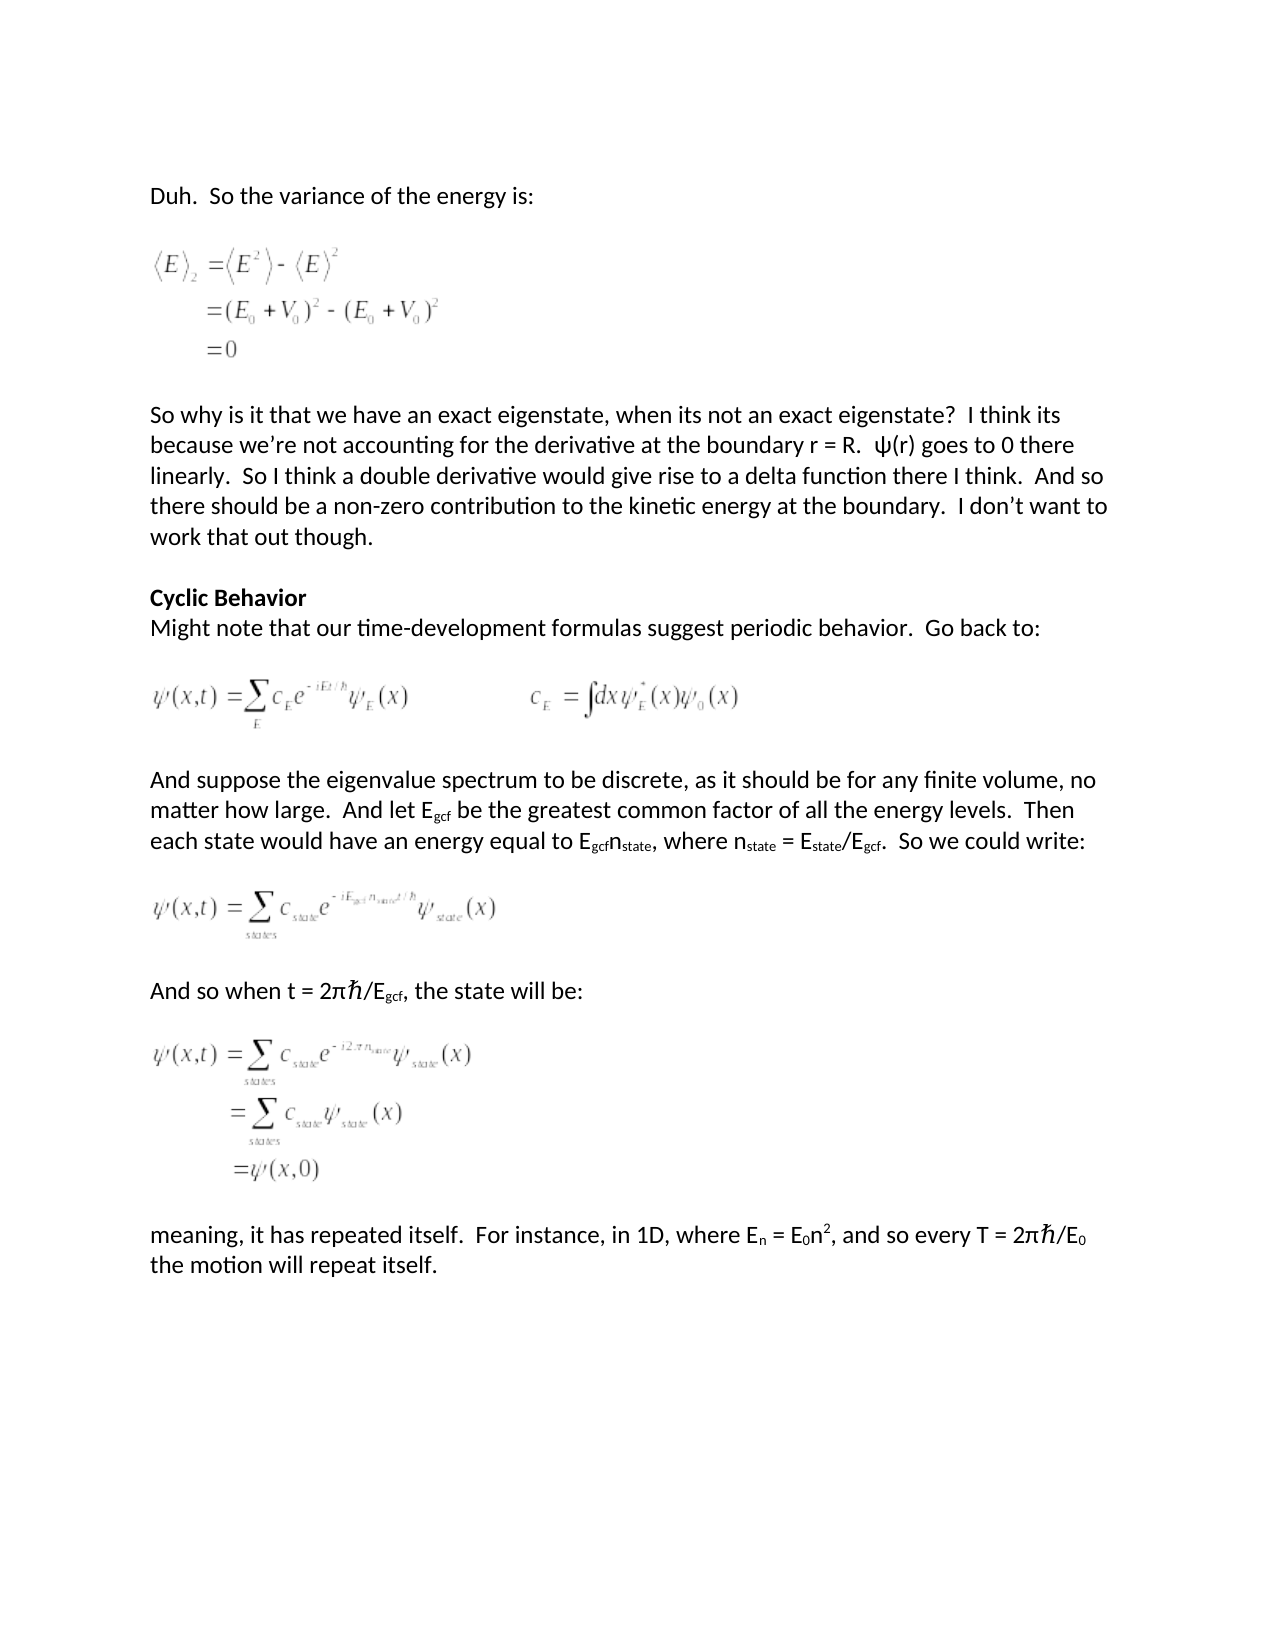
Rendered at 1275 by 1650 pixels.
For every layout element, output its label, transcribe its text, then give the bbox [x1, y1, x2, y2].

text Duh. So the variance of the energy is: [150, 181, 1125, 211]
text Might note that our time-development formulas suggest periodic behavior. Go back to: [150, 612, 1125, 643]
text And suppose the eigenvalue spectrum to be discrete, as it should be for any finite volume, no matter how large. And let Egcf be the greatest common factor of all the energy levels. Then each state would have an energy equal to Egcfnstate, where nstate = Estate/Egcf. So we could write: [150, 764, 1125, 855]
text Cyclic Behavior [150, 582, 1125, 612]
text And so when t = 2πℏ/Egcf, the state will be: [150, 974, 1125, 1006]
text So why is it that we have an exact eigenstate, when its not an exact eigenstate? I think its because we’re not accounting for the derivative at the boundary r = R. ψ(r) goes to 0 there linearly. So I think a double derivative would give rise to a delta function there I think. And so there should be a non-zero contribution to the kinetic energy at the boundary. I don’t want to work that out though. [150, 399, 1125, 551]
text meaning, it has repeated itself. For instance, in 1D, where En = E0n2, and so every T = 2πℏ/E0 the motion will repeat itself. [150, 1218, 1125, 1280]
